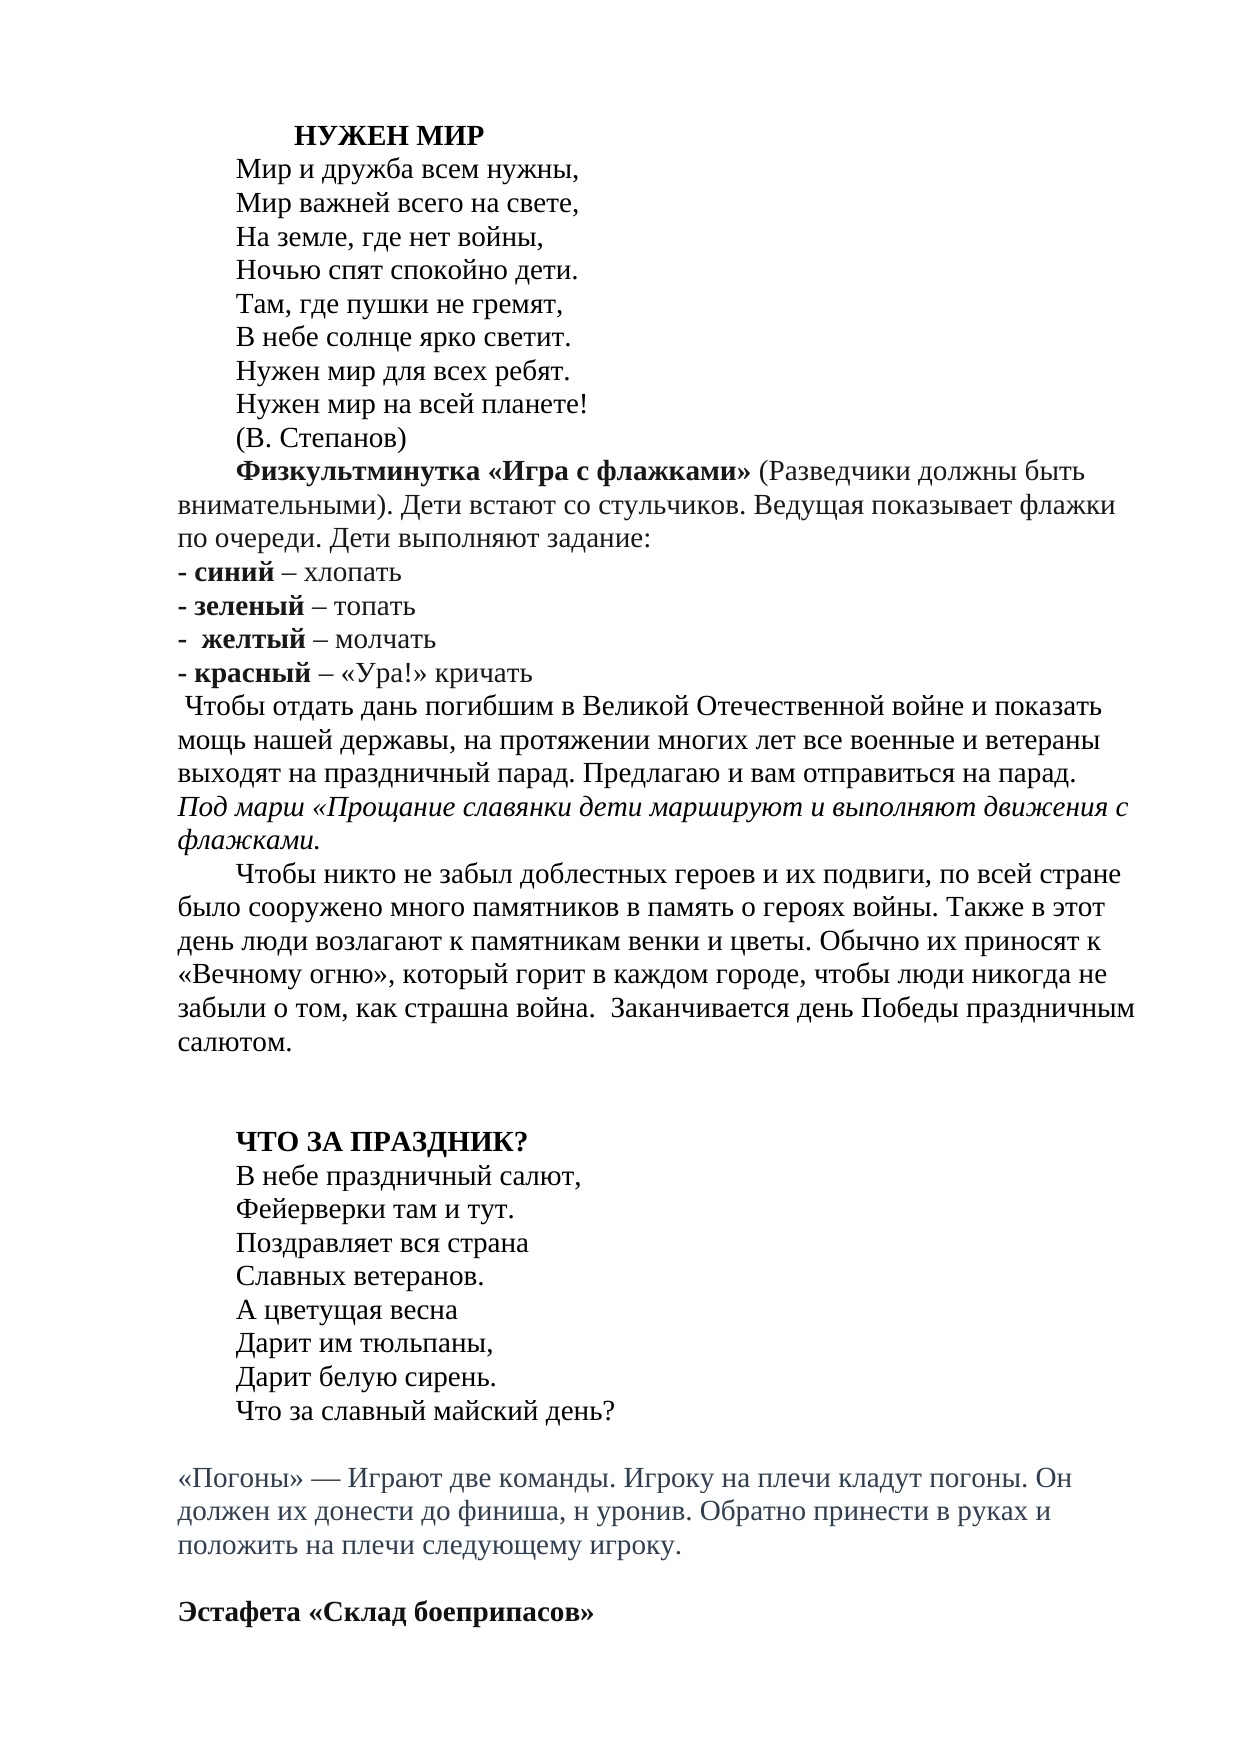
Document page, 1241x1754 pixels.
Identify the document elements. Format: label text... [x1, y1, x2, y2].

text Под марш «Прощание славянки дети маршируют и выполняют движения с флажками. [177, 789, 1152, 856]
list - красный – «Ура!» кричать [177, 655, 1152, 688]
text Чтобы отдать дань погибшим в Великой Отечественной войне и показать мощь нашей державы, на протяжении многих лет все военные и ветераны выходят на праздничный парад. Предлагаю и вам отправиться на парад. [177, 688, 1152, 789]
text (В. Степанов) [177, 420, 1152, 453]
list - синий – хлопать [177, 554, 1152, 588]
text ЧТО ЗА ПРАЗДНИК? В небе праздничный салют, Фейерверки там и тут. Поздравляет вся страна Славных ветеранов. А цветущая весна Дарит им тюльпаны, Дарит белую сирень. Что за славный майский день? [177, 1124, 1152, 1426]
text Эстафета «Склад боеприпасов» [177, 1594, 1152, 1627]
text Физкультминутка «Игра с флажками» (Разведчики должны быть внимательными). Дети встают со стульчиков. Ведущая показывает флажки по очереди. Дети выполняют задание: [177, 453, 1152, 554]
text «Погоны» — Играют две команды. Игроку на плечи кладут погоны. Он должен их донести до финиша, н уронив. Обратно принести в руках и положить на плечи следующему игроку. [682, 1460, 1152, 1560]
text Чтобы никто не забыл доблестных героев и их подвиги, по всей стране было сооружено много памятников в память о героях войны. Также в этот день люди возлагают к памятникам венки и цветы. Обычно их приносят к «Вечному огню», который горит в каждом городе, чтобы люди никогда не забыли о том, как страшна война. Заканчивается день Победы праздничным салютом. [177, 856, 1152, 1091]
list - зеленый – топать [177, 588, 1152, 621]
text НУЖЕН МИР Мир и дружба всем нужны, Мир важней всего на свете, На земле, где нет войны, Ночью спят спокойно дети. Там, где пушки не гремят, В небе солнце ярко светит. Нужен мир для всех ребят. Нужен мир на всей планете! [177, 118, 1152, 420]
list - желтый – молчать [177, 621, 1152, 655]
